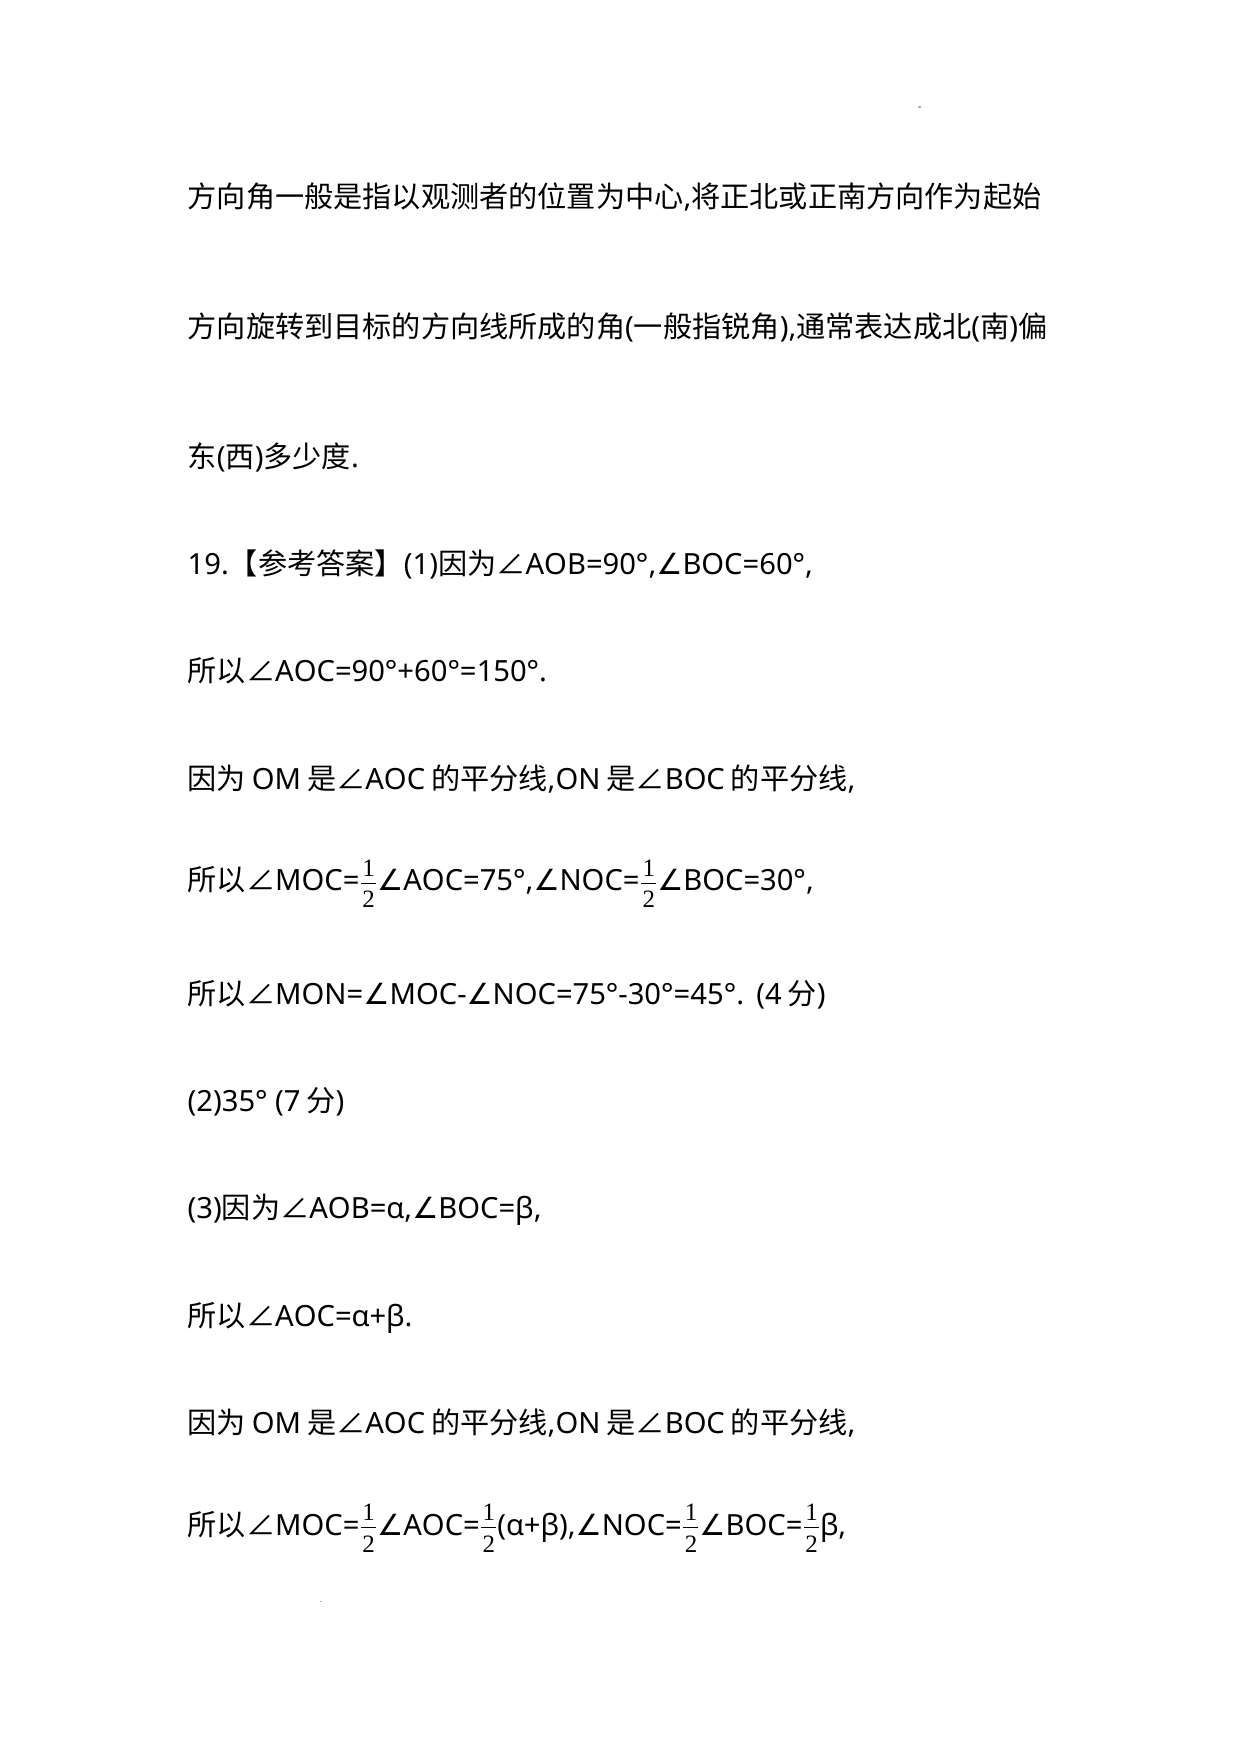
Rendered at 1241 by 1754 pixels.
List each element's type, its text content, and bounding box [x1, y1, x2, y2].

text 所以∠AOC=α+β. [187, 1281, 1053, 1346]
text 19.【参考答案】(1)因为∠AOB=90°,∠BOC=60°, [187, 529, 1053, 594]
text 所以∠MOC=∠AOC=(α+β),∠NOC=∠BOC=β, [187, 1496, 1053, 1561]
text 所以∠AOC=90°+60°=150°. [187, 637, 1053, 702]
text 方向角一般是指以观测者的位置为中心,将正北或正南方向作为起始方向旋转到目标的方向线所成的角(一般指锐角),通常表达成北(南)偏东(西)多少度. [187, 162, 1053, 487]
text (3)因为∠AOB=α,∠BOC=β, [187, 1174, 1053, 1239]
text 因为OM是∠AOC的平分线,ON是∠BOC的平分线, [187, 744, 1053, 809]
text 所以∠MON=∠MOC-∠NOC=75°-30°=45°. (4分) [187, 959, 1053, 1024]
text 因为OM是∠AOC的平分线,ON是∠BOC的平分线, [187, 1388, 1053, 1453]
text 所以∠MOC=∠AOC=75°,∠NOC=∠BOC=30°, [187, 852, 1053, 917]
text (2)35° (7分) [187, 1066, 1053, 1131]
